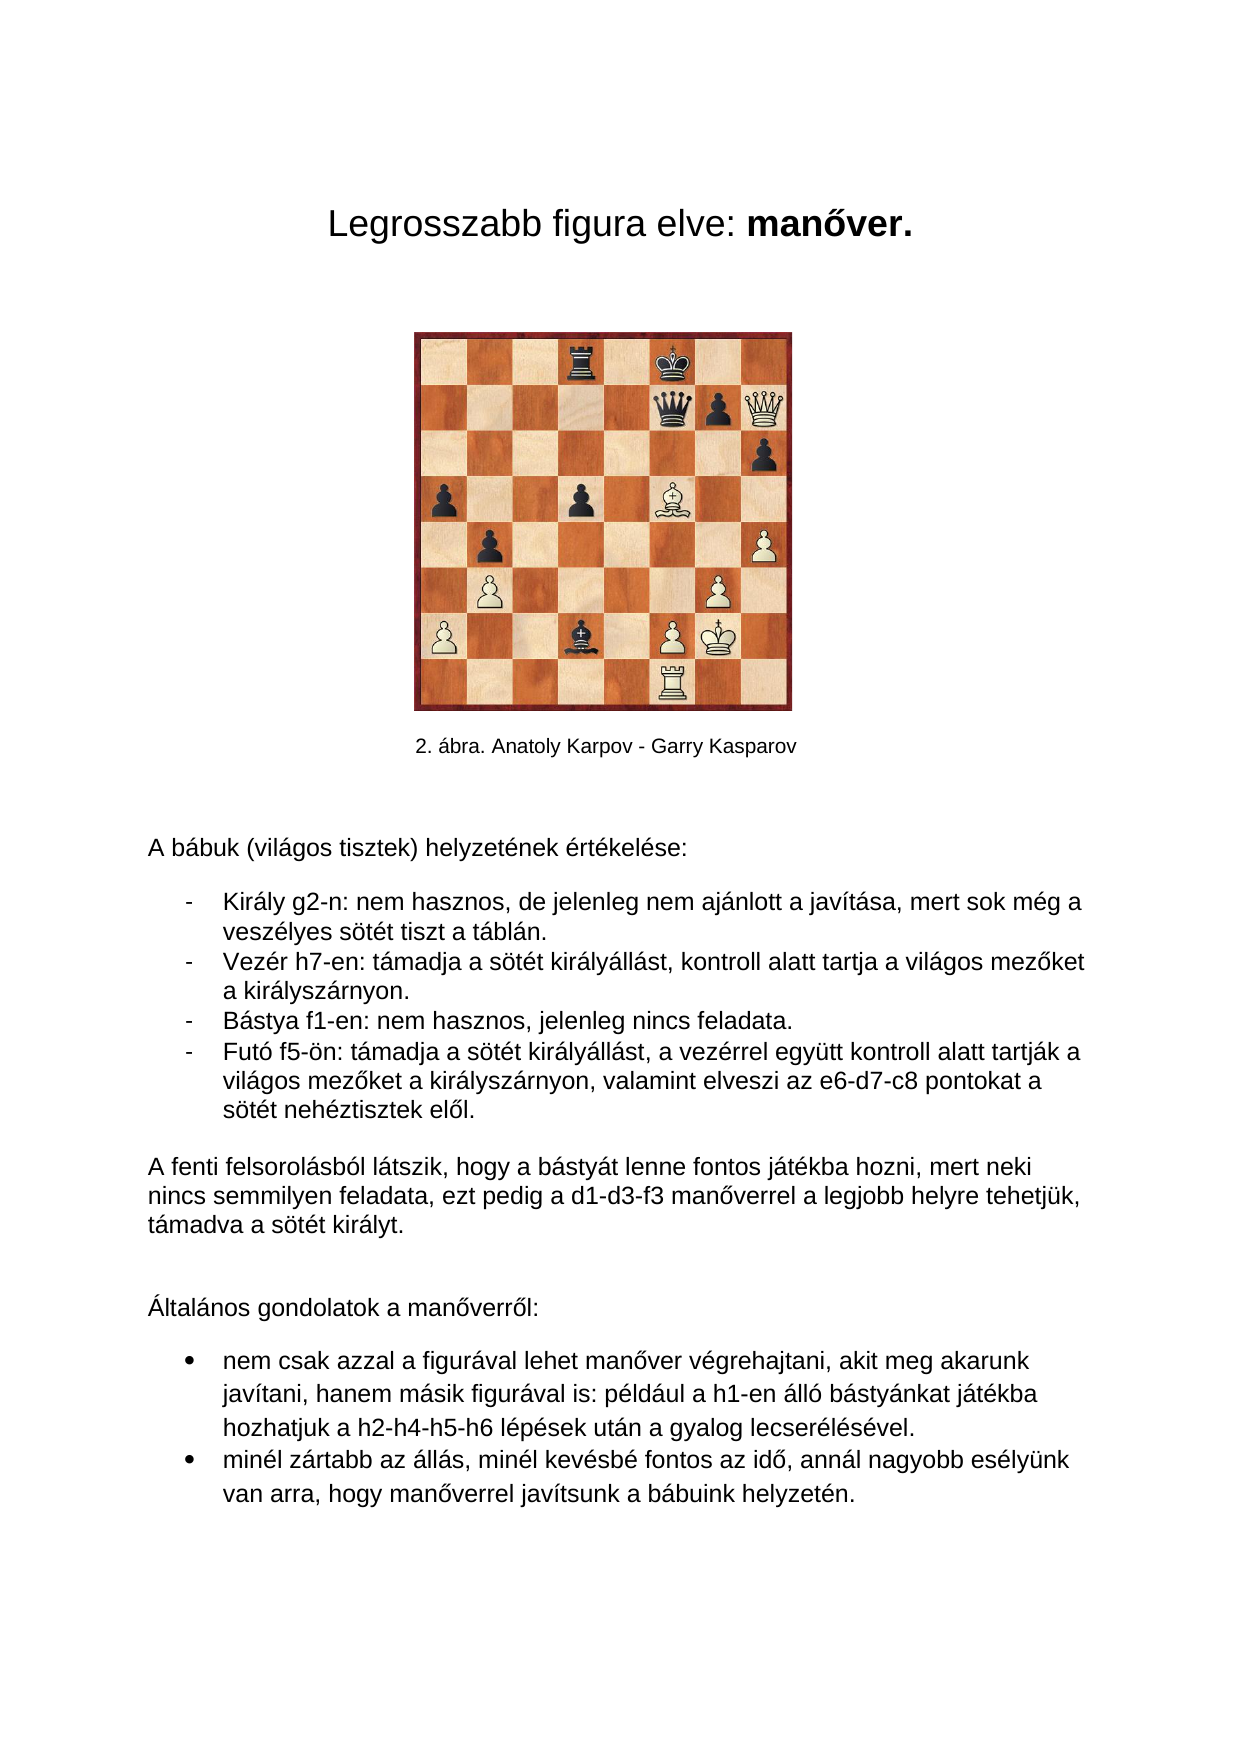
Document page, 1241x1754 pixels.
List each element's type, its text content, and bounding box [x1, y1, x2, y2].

text 2. ábra. Anatoly Karpov - Garry Kasparov [148, 734, 1093, 758]
text A fenti felsorolásból látszik, hogy a bástyát lenne fontos játékba hozni, mert neki nincs semmilyen feladata, ezt pedig a d1-d3-f3 manőverrel a legjobb helyre tehetjük, támadva a sötét királyt. [148, 1152, 1093, 1239]
list Futó f5-ön: támadja a sötét királyállást, a vezérrel együtt kontroll alatt tartják a világos mezőket a királyszárnyon, valamint elveszi az e6-d7-c8 pontokat a sötét nehéztisztek elől. [185, 1036, 1093, 1124]
text Legrosszabb figura elve: manőver. [148, 201, 1093, 244]
text A bábuk (világos tisztek) helyzetének értékelése: [148, 833, 1093, 861]
list Király g2-n: nem hasznos, de jelenleg nem ajánlott a javítása, mert sok még a veszélyes sötét tiszt a táblán. [185, 887, 1093, 946]
list Vezér h7-en: támadja a sötét királyállást, kontroll alatt tartja a világos mezőket a királyszárnyon. [185, 946, 1093, 1005]
list Bástya f1-en: nem hasznos, jelenleg nincs feladata. [185, 1005, 1093, 1036]
text Általános gondolatok a manőverről: [148, 1292, 1093, 1321]
picture [414, 332, 793, 711]
list minél zártabb az állás, minél kevésbé fontos az idő, annál nagyobb esélyünk van arra, hogy manőverrel javítsunk a bábuink helyzetén. [185, 1446, 1093, 1507]
list nem csak azzal a figurával lehet manőver végrehajtani, akit meg akarunk javítani, hanem másik figurával is: például a h1-en álló bástyánkat játékba hozhatjuk a h2-h4-h5-h6 lépések után a gyalog lecserélésével. [185, 1346, 1093, 1441]
